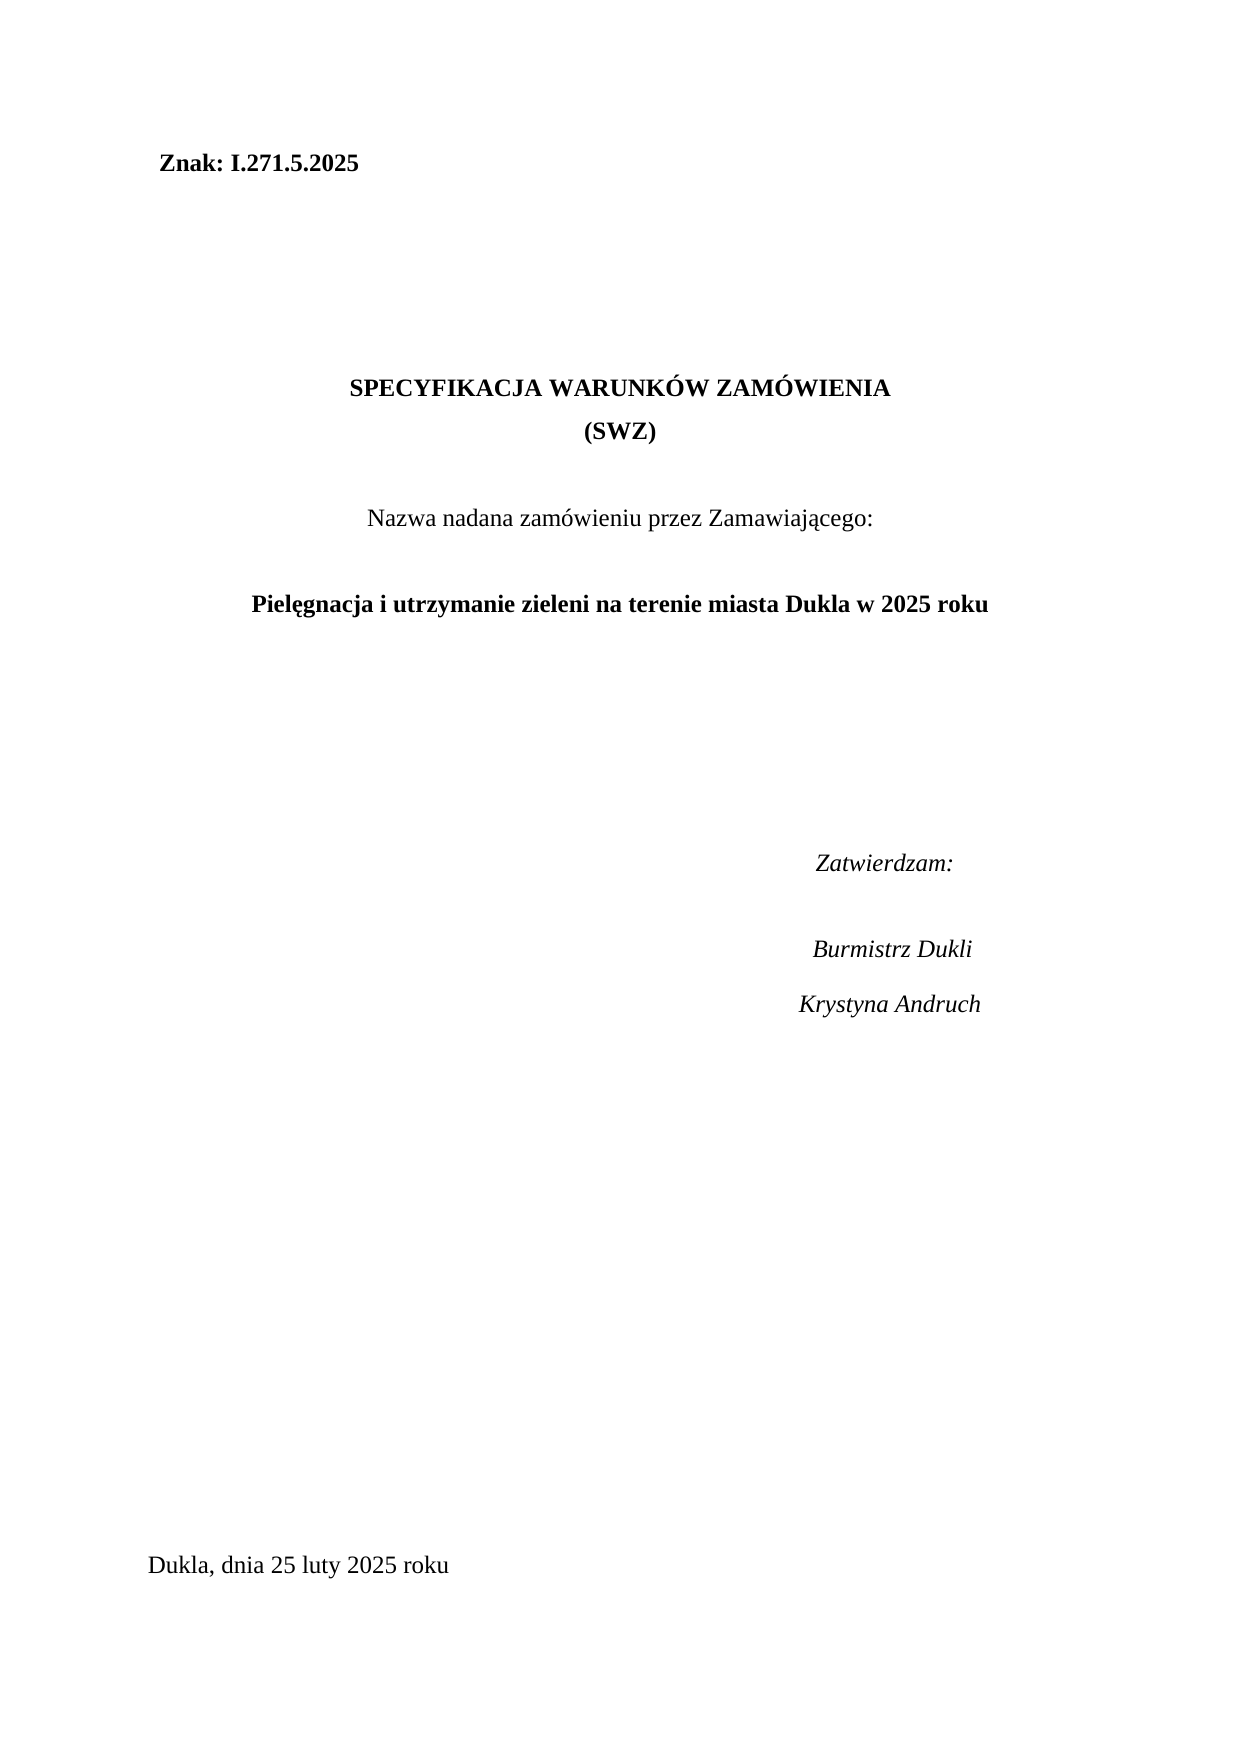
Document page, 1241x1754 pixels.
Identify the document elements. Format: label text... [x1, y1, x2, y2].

text Zatwierdzam: [148, 848, 1093, 876]
text Dukla, dnia 25 luty 2025 roku [148, 1550, 1093, 1579]
text Nazwa nadana zamówieniu przez Zamawiającego: [148, 503, 1093, 531]
text (SWZ) [148, 416, 1093, 445]
table_header Znak: I.271.5.2025 [148, 148, 1178, 201]
text Burmistrz Dukli [148, 934, 1093, 963]
text SPECYFIKACJA WARUNKÓW ZAMÓWIENIA [148, 373, 1093, 402]
text Pielęgnacja i utrzymanie zieleni na terenie miasta Dukla w 2025 roku [148, 589, 1093, 618]
text Krystyna Andruch [664, 989, 1093, 1018]
